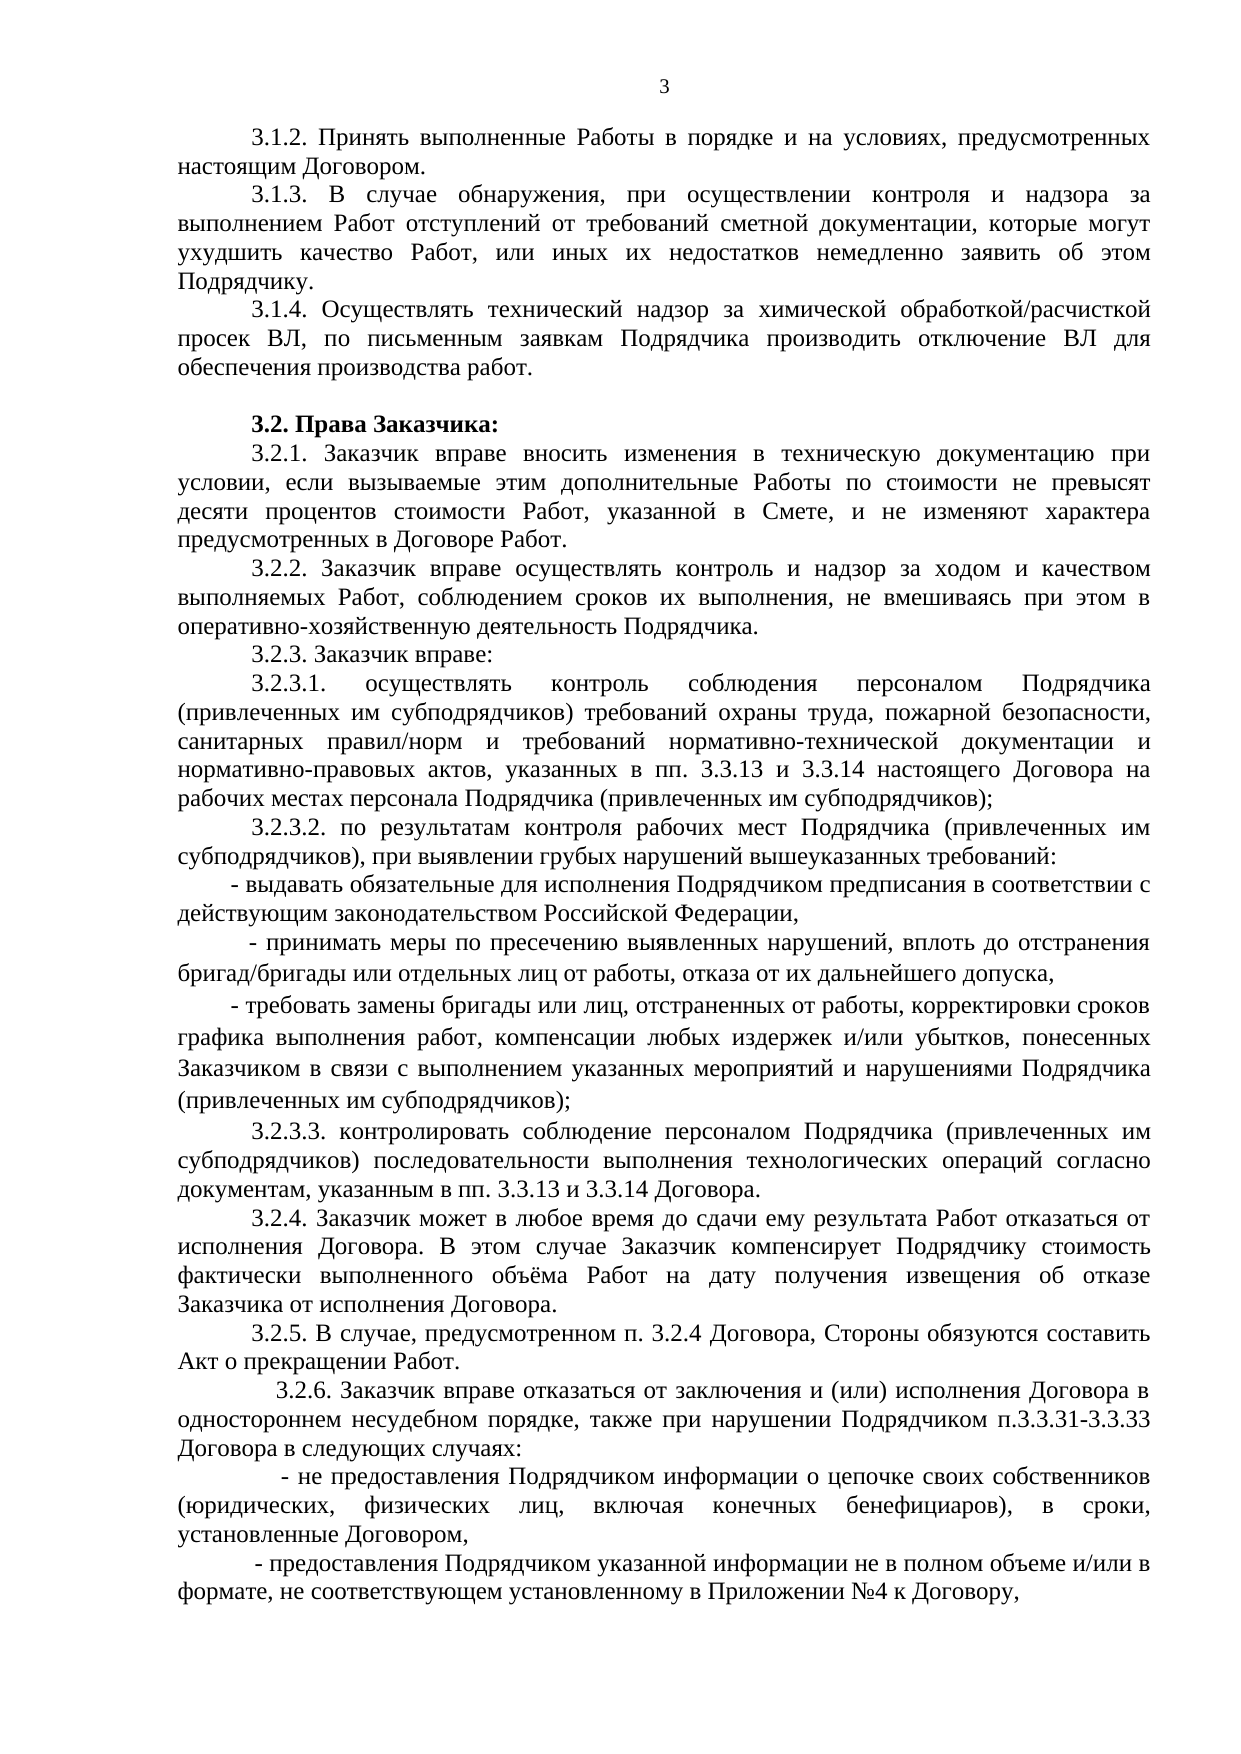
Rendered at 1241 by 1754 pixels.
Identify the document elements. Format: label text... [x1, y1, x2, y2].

text 3.2.6. Заказчик вправе отказаться от заключения и (или) исполнения Договора в одностороннем несудебном порядке, также при нарушении Подрядчиком п.3.3.31-3.3.33 Договора в следующих случаях: [177, 1375, 1152, 1461]
text - выдавать обязательные для исполнения Подрядчиком предписания в соответствии с действующим законодательством Российской Федерации, [177, 869, 1152, 927]
text 3.2.3. Заказчик вправе: [177, 639, 1152, 668]
text 3.2.3.1. осуществлять контроль соблюдения персоналом Подрядчика (привлеченных им субподрядчиков) требований охраны труда, пожарной безопасности, санитарных правил/норм и требований нормативно-технической документации и нормативно-правовых актов, указанных в пп. 3.3.13 и 3.3.14 настоящего Договора на рабочих местах персонала Подрядчика (привлеченных им субподрядчиков); [177, 668, 1152, 812]
text - предоставления Подрядчиком указанной информации не в полном объеме и/или в формате, не соответствующем установленному в Приложении №4 к Договору, [177, 1548, 1152, 1605]
text 3.2.1. Заказчик вправе вносить изменения в техническую документацию при условии, если вызываемые этим дополнительные Работы по стоимости не превысят десяти процентов стоимости Работ, указанной в Смете, и не изменяют характера предусмотренных в Договоре Работ. [177, 438, 1152, 553]
text 3.1.2. Принять выполненные Работы в порядке и на условиях, предусмотренных настоящим Договором. [177, 122, 1152, 179]
text - принимать меры по пресечению выявленных нарушений, вплоть до отстранения бригад/бригады или отдельных лиц от работы, отказа от их дальнейшего допуска, [177, 927, 1152, 987]
text 3.2.3.2. по результатам контроля рабочих мест Подрядчика (привлеченных им субподрядчиков), при выявлении грубых нарушений вышеуказанных требований: [177, 812, 1152, 869]
text 3.1.3. В случае обнаружения, при осуществлении контроля и надзора за выполнением Работ отступлений от требований сметной документации, которые могут ухудшить качество Работ, или иных их недостатков немедленно заявить об этом Подрядчику. [177, 179, 1152, 294]
text 3.2.5. В случае, предусмотренном п. 3.2.4 Договора, Стороны обязуются составить Акт о прекращении Работ. [177, 1318, 1152, 1375]
text - требовать замены бригады или лиц, отстраненных от работы, корректировки сроков графика выполнения работ, компенсации любых издержек и/или убытков, понесенных Заказчиком в связи с выполнением указанных мероприятий и нарушениями Подрядчика (привлеченных им субподрядчиков); [177, 990, 1152, 1113]
text 3.2.4. Заказчик может в любое время до сдачи ему результата Работ отказаться от исполнения Договора. В этом случае Заказчик компенсирует Подрядчику стоимость фактически выполненного объёма Работ на дату получения извещения об отказе Заказчика от исполнения Договора. [177, 1203, 1152, 1318]
text 3.2.3.3. контролировать соблюдение персоналом Подрядчика (привлеченных им субподрядчиков) последовательности выполнения технологических операций согласно документам, указанным в пп. 3.3.13 и 3.3.14 Договора. [177, 1116, 1152, 1203]
text 3.1.4. Осуществлять технический надзор за химической обработкой/расчисткой просек ВЛ, по письменным заявкам Подрядчика производить отключение ВЛ для обеспечения производства работ. [177, 294, 1152, 381]
text 3.2.2. Заказчик вправе осуществлять контроль и надзор за ходом и качеством выполняемых Работ, соблюдением сроков их выполнения, не вмешиваясь при этом в оперативно-хозяйственную деятельность Подрядчика. [177, 553, 1152, 639]
text 3.2. Права Заказчика: [177, 409, 1152, 438]
text - не предоставления Подрядчиком информации о цепочке своих собственников (юридических, физических лиц, включая конечных бенефициаров), в сроки, установленные Договором, [177, 1461, 1152, 1548]
